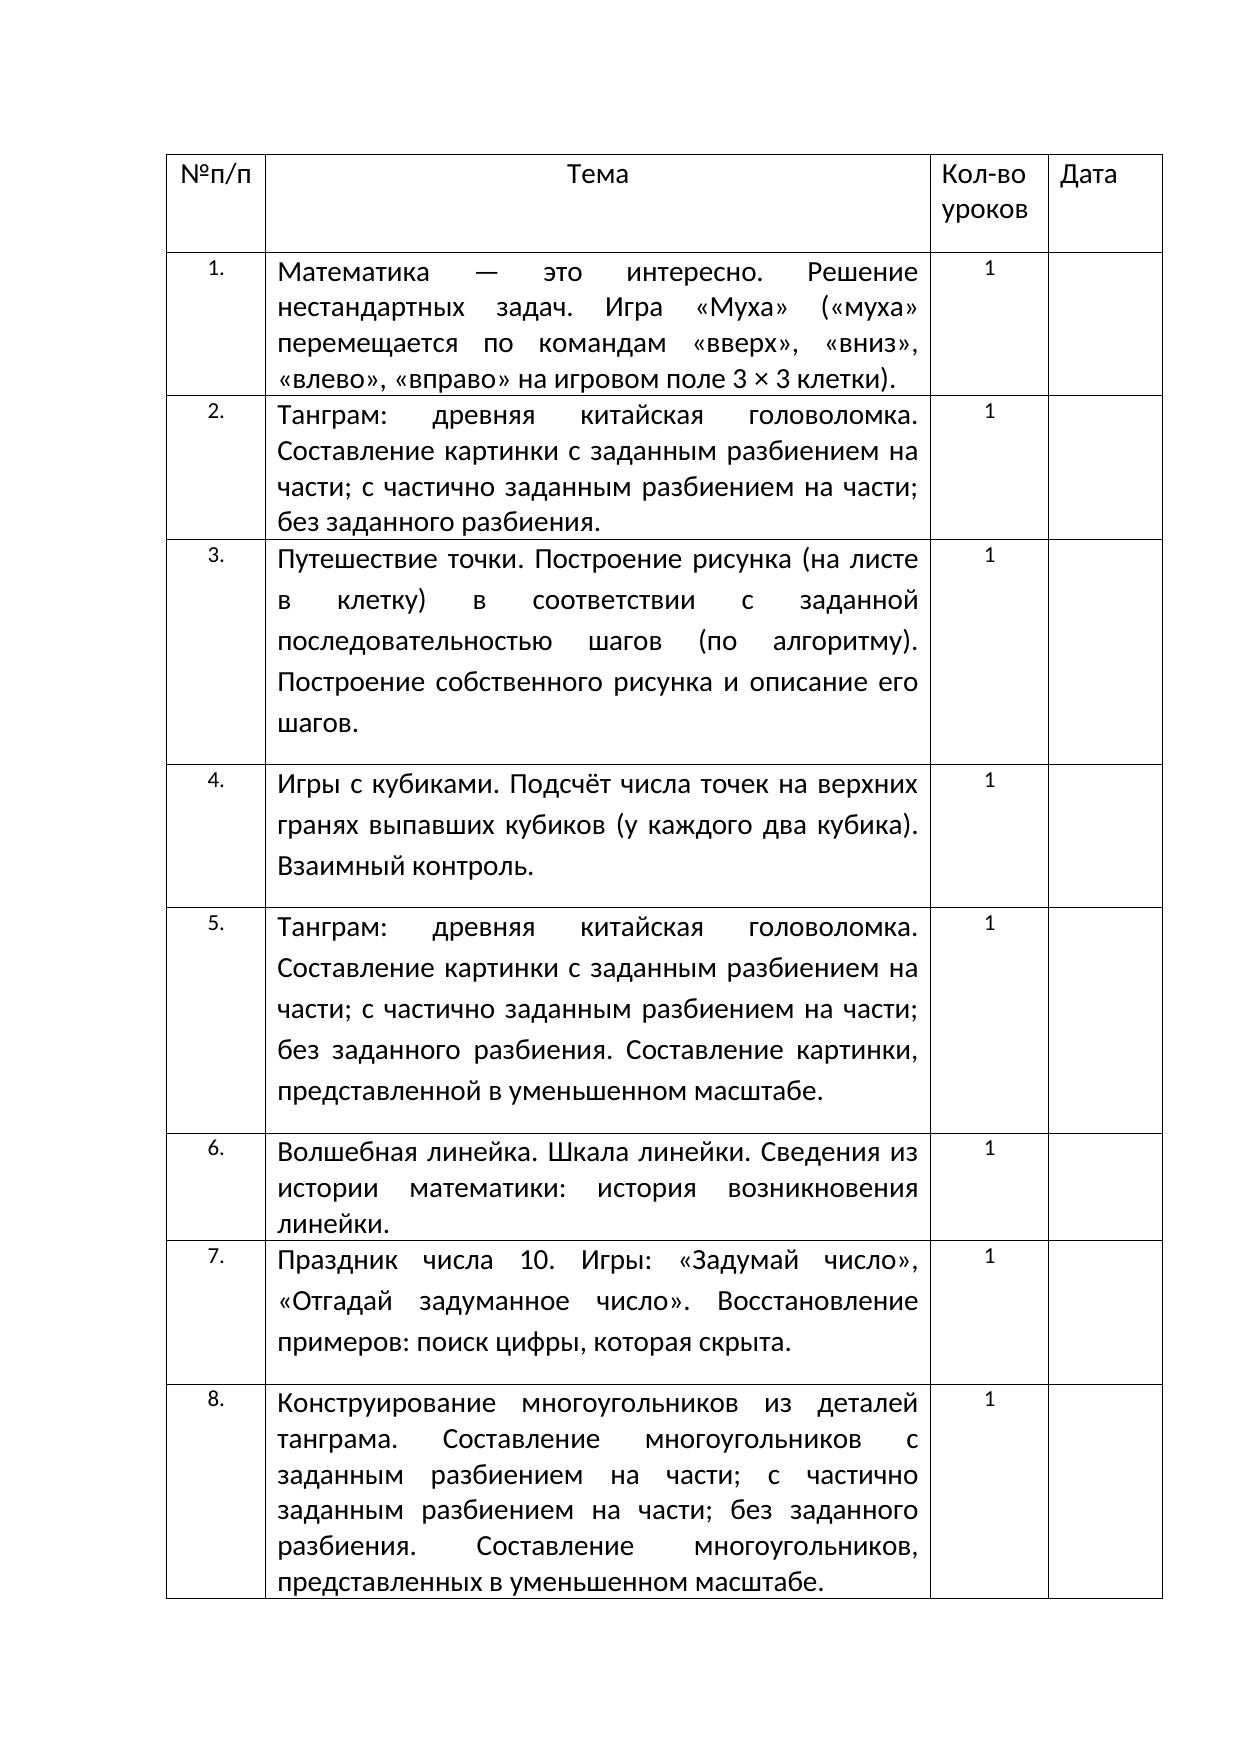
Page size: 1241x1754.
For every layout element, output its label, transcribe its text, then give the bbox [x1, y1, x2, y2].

table_cell [1049, 1134, 1162, 1240]
table_cell 1 [931, 1385, 1048, 1598]
table_cell Танграм: древняя китайская головоломка. Составление картинки с заданным разбиением на части; с частично заданным разбиением на части; без заданного разбиения. [266, 396, 930, 539]
table_cell [1049, 396, 1162, 539]
table_cell 1 [931, 540, 1048, 764]
table_cell 1 [931, 908, 1048, 1132]
table_cell 6. [167, 1134, 265, 1240]
table_cell Волшебная линейка. Шкала линейки. Сведения из истории математики: история возникновения линейки. [266, 1134, 930, 1240]
table_cell Математика — это интересно. Решение нестандартных задач. Игра «Муха» («муха» перемещается по командам «вверх», «вниз», «влево», «вправо» на игровом поле 3 × 3 клетки). [266, 253, 930, 395]
table_cell [1049, 908, 1162, 1132]
table_header Дата [1049, 155, 1162, 252]
table_cell 1. [167, 253, 265, 395]
table_cell 1 [931, 1241, 1048, 1383]
table_cell 1 [931, 1134, 1048, 1240]
table_cell 2. [167, 396, 265, 539]
table_cell [1049, 1241, 1162, 1383]
table_cell 5. [167, 908, 265, 1132]
table_cell [1049, 540, 1162, 764]
table_cell 3. [167, 540, 265, 764]
table_cell Праздник числа 10. Игры: «Задумай число», «Отгадай задуманное число». Восстановление примеров: поиск цифры, которая скрыта. [266, 1241, 930, 1383]
table_cell [1049, 253, 1162, 395]
table_header Кол-во уроков [931, 155, 1048, 252]
table_cell 8. [167, 1385, 265, 1598]
table_cell Игры с кубиками. Подсчёт числа точек на верхних гранях выпавших кубиков (у каждого два кубика). Взаимный контроль. [266, 765, 930, 907]
table_header Тема [266, 155, 930, 252]
table_cell 4. [167, 765, 265, 907]
table_cell 1 [931, 253, 1048, 395]
table_cell Танграм: древняя китайская головоломка. Составление картинки с заданным разбиением на части; с частично заданным разбиением на части; без заданного разбиения. Составление картинки, представленной в уменьшенном масштабе. [266, 908, 930, 1132]
table_cell 1 [931, 396, 1048, 539]
table_cell 1 [931, 765, 1048, 907]
table_cell Путешествие точки. Построение рисунка (на листе в клетку) в соответствии с заданной последовательностью шагов (по алгоритму). Построение собственного рисунка и описание его шагов. [266, 540, 930, 764]
table_header №п/п [167, 155, 265, 252]
table_cell [1049, 1385, 1162, 1598]
table_cell 7. [167, 1241, 265, 1383]
table_cell [1049, 765, 1162, 907]
table_cell Конструирование многоугольников из деталей танграма. Составление многоугольников с заданным разбиением на части; с частично заданным разбиением на части; без заданного разбиения. Составление многоугольников, представленных в уменьшенном масштабе. [266, 1385, 930, 1598]
